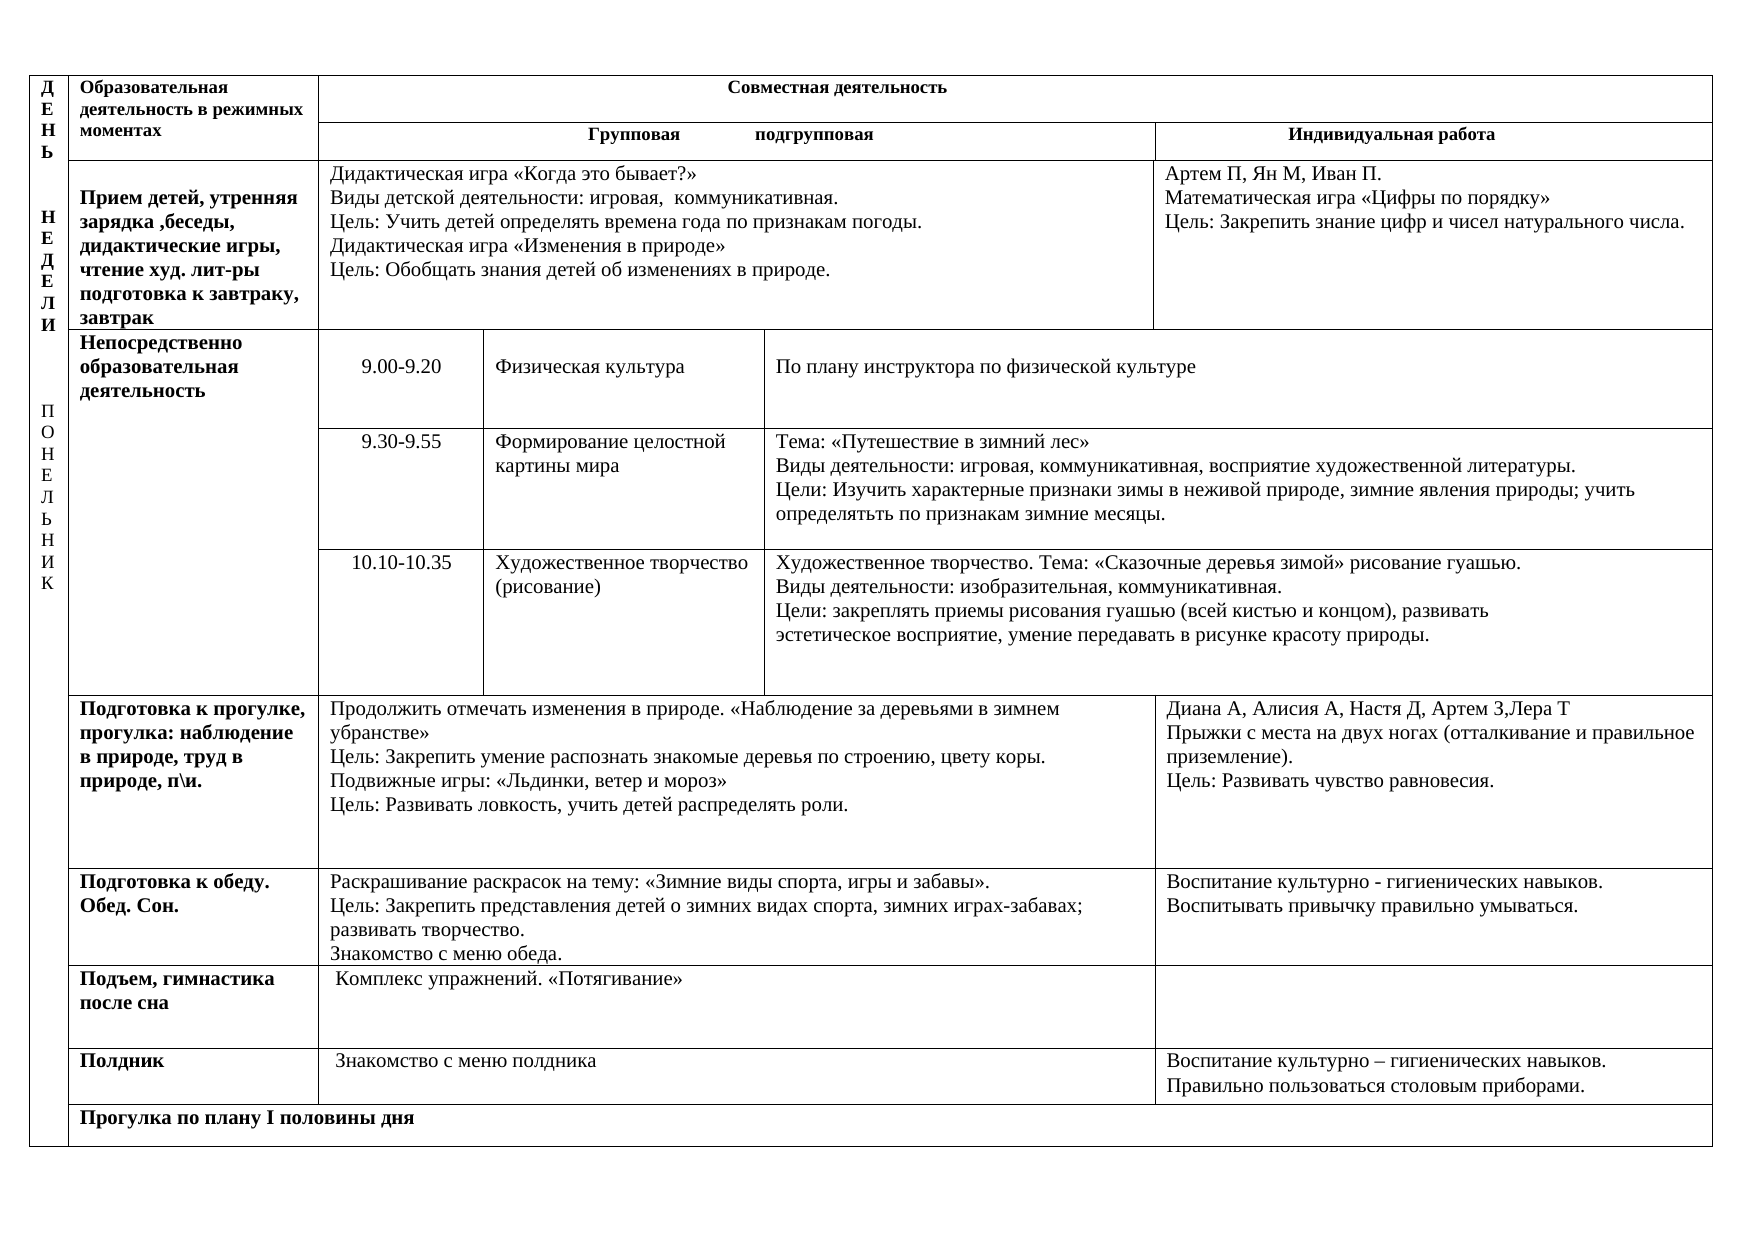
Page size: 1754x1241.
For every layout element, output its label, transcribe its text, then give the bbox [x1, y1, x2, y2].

table_header Д Е Н Ь Н Е Д Е Л И П О Н Е Л Ь Н И К [30, 76, 68, 1146]
table_cell 9.00-9.20 [319, 330, 483, 428]
table_cell Полдник [69, 1049, 318, 1104]
table_cell Физическая культура [484, 330, 764, 428]
table_cell Прием детей, утренняя зарядка ,беседы, дидактические игры, чтение худ. лит-ры подготовка к завтраку, завтрак [69, 161, 318, 329]
table_header Совместная деятельность [319, 76, 1712, 122]
table_cell Прогулка по плану I половины дня [69, 1105, 1712, 1146]
table_cell Знакомство с меню полдника [319, 1049, 1155, 1104]
table_cell Формирование целостной картины мира [484, 429, 764, 549]
table_header Образовательная деятельность в режимных моментах [69, 76, 318, 159]
table_cell Артем П, Ян М, Иван П. Математическая игра «Цифры по порядку» Цель: Закрепить знание цифр и чисел натурального числа. [1154, 161, 1712, 329]
table_cell [1156, 966, 1712, 1047]
table_cell Воспитание культурно - гигиенических навыков. Воспитывать привычку правильно умываться. [1156, 869, 1712, 965]
table_cell 10.10-10.35 [319, 550, 483, 694]
table_cell Раскрашивание раскрасок на тему: «Зимние виды спорта, игры и забавы». Цель: Закрепить представления детей о зимних видах спорта, зимних играх-забавах; развивать творчество. Знакомство с меню обеда. [319, 869, 1155, 965]
table_cell Воспитание культурно – гигиенических навыков. Правильно пользоваться столовым приборами. [1156, 1049, 1712, 1104]
table_cell Групповая подгрупповая [319, 123, 1155, 159]
table_cell Художественное творчество. Тема: «Сказочные деревья зимой» рисование гуашью. Виды деятельности: изобразительная, коммуникативная. Цели: закреплять приемы рисования гуашью (всей кистью и концом), развивать эстетическое восприятие, умение передавать в рисунке красоту природы. [765, 550, 1712, 694]
table_cell Подготовка к обеду. Обед. Сон. [69, 869, 318, 965]
table_cell Подъем, гимнастика после сна [69, 966, 318, 1047]
table_cell Тема: «Путешествие в зимний лес» Виды деятельности: игровая, коммуникативная, восприятие художественной литературы. Цели: Изучить характерные признаки зимы в неживой природе, зимние явления природы; учить определятьть по признакам зимние месяцы. [765, 429, 1712, 549]
table_cell Подготовка к прогулке, прогулка: наблюдение в природе, труд в природе, п\и. [69, 696, 318, 868]
table_cell Комплекс упражнений. «Потягивание» [319, 966, 1155, 1047]
table_cell Диана А, Алисия А, Настя Д, Артем З,Лера Т Прыжки с места на двух ногах (отталкивание и правильное приземление). Цель: Развивать чувство равновесия. [1156, 696, 1712, 868]
table_cell Индивидуальная работа [1156, 123, 1712, 159]
table_cell Непосредственно образовательная деятельность [69, 330, 318, 694]
table_cell Продолжить отмечать изменения в природе. «Наблюдение за деревьями в зимнем убранстве» Цель: Закрепить умение распознать знакомые деревья по строению, цвету коры. Подвижные игры: «Льдинки, ветер и мороз» Цель: Развивать ловкость, учить детей распределять роли. [319, 696, 1155, 868]
table_cell Художественное творчество (рисование) [484, 550, 764, 694]
table_cell Дидактическая игра «Когда это бывает?» Виды детской деятельности: игровая, коммуникативная. Цель: Учить детей определять времена года по признакам погоды. Дидактическая игра «Изменения в природе» Цель: Обобщать знания детей об изменениях в природе. [319, 161, 1153, 329]
table_cell 9.30-9.55 [319, 429, 483, 549]
table_cell По плану инструктора по физической культуре [765, 330, 1712, 428]
